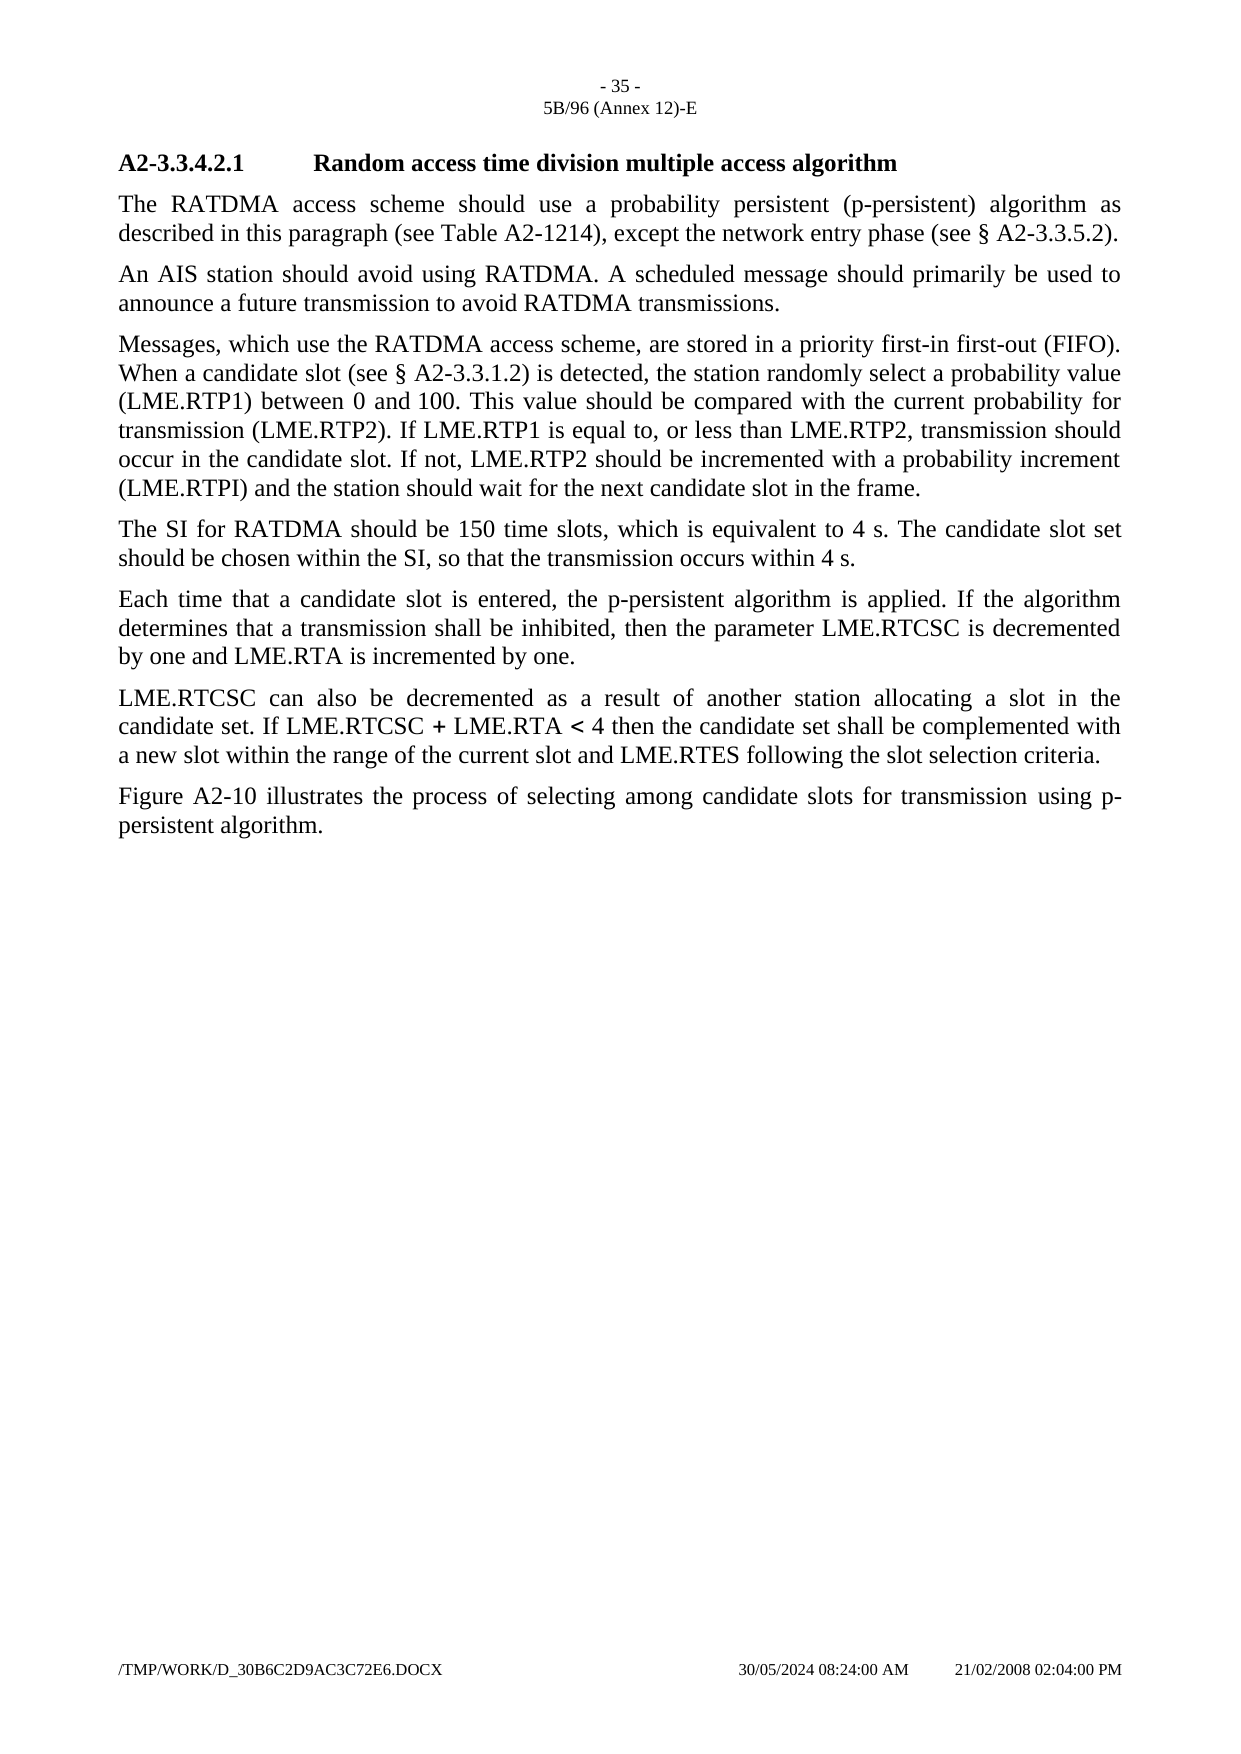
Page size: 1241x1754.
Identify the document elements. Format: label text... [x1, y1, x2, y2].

subtitle 3.3.4.2.1 Random access time division multiple access algorithm [118, 148, 1122, 176]
text The SI for RATDMA should be 150 time slots, which is equivalent to 4 s. The candidate slot set should be chosen within the SI, so that the transmission occurs within 4 s. [118, 514, 1122, 571]
text Messages, which use the RATDMA access scheme, are stored in a priority first-in first-out (FIFO). When a candidate slot (see § 3.3.1.2) is detected, the station randomly select a probability value (LME.RTP1) between 0 and 100. This value should be compared with the current probability for transmission (LME.RTP2). If LME.RTP1 is equal to, or less than LME.RTP2, transmission should occur in the candidate slot. If not, LME.RTP2 should be incremented with a probability increment (LME.RTPI) and the station should wait for the next candidate slot in the frame. [118, 329, 1122, 501]
text Each time that a candidate slot is entered, the p-persistent algorithm is applied. If the algorithm determines that a transmission shall be inhibited, then the parameter LME.RTCSC is decremented by one and LME.RTA is incremented by one. [118, 584, 1122, 670]
text An AIS station should avoid using RATDMA. A scheduled message should primarily be used to announce a future transmission to avoid RATDMA transmissions. [118, 259, 1122, 316]
text LME.RTCSC can also be decremented as a result of another station allocating a slot in the candidate set. If LME.RTCSC  LME.RTA  4 then the candidate set shall be complemented with a new slot within the range of the current slot and LME.RTES following the slot selection criteria. [118, 683, 1122, 769]
text The RATDMA access scheme should use a probability persistent (p-persistent) algorithm as described in this paragraph (see Table ). [118, 189, 1122, 246]
